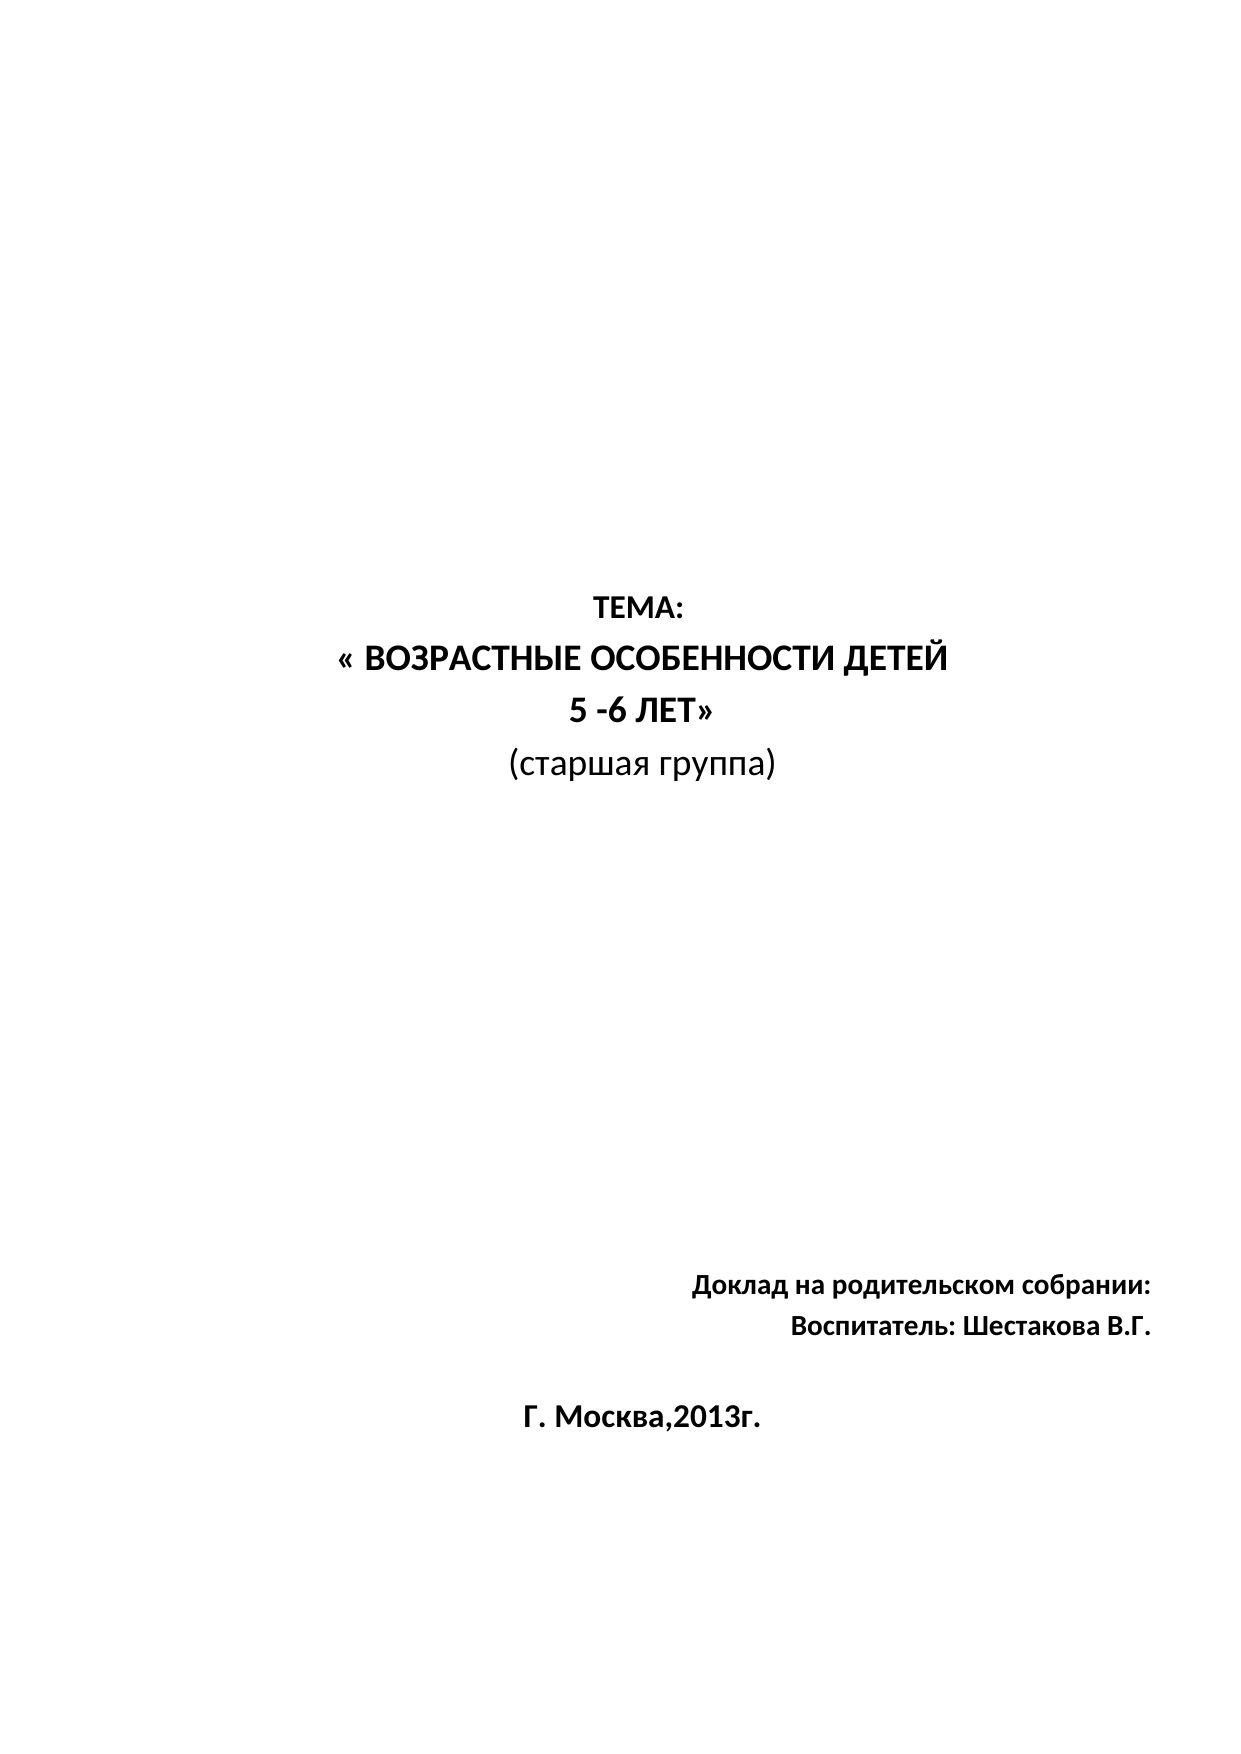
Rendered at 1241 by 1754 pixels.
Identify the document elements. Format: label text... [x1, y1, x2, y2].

text Воспитатель: Шестакова В.Г. [133, 1307, 1152, 1342]
text ТЕМА: « ВОЗРАСТНЫЕ ОСОБЕННОСТИ ДЕТЕЙ [133, 586, 1152, 679]
text 5 -6 ЛЕТ» (старшая группа) [133, 686, 1152, 785]
text Доклад на родительском собрании: [133, 1266, 1152, 1302]
text Г. Москва,2013г. [133, 1394, 1152, 1435]
